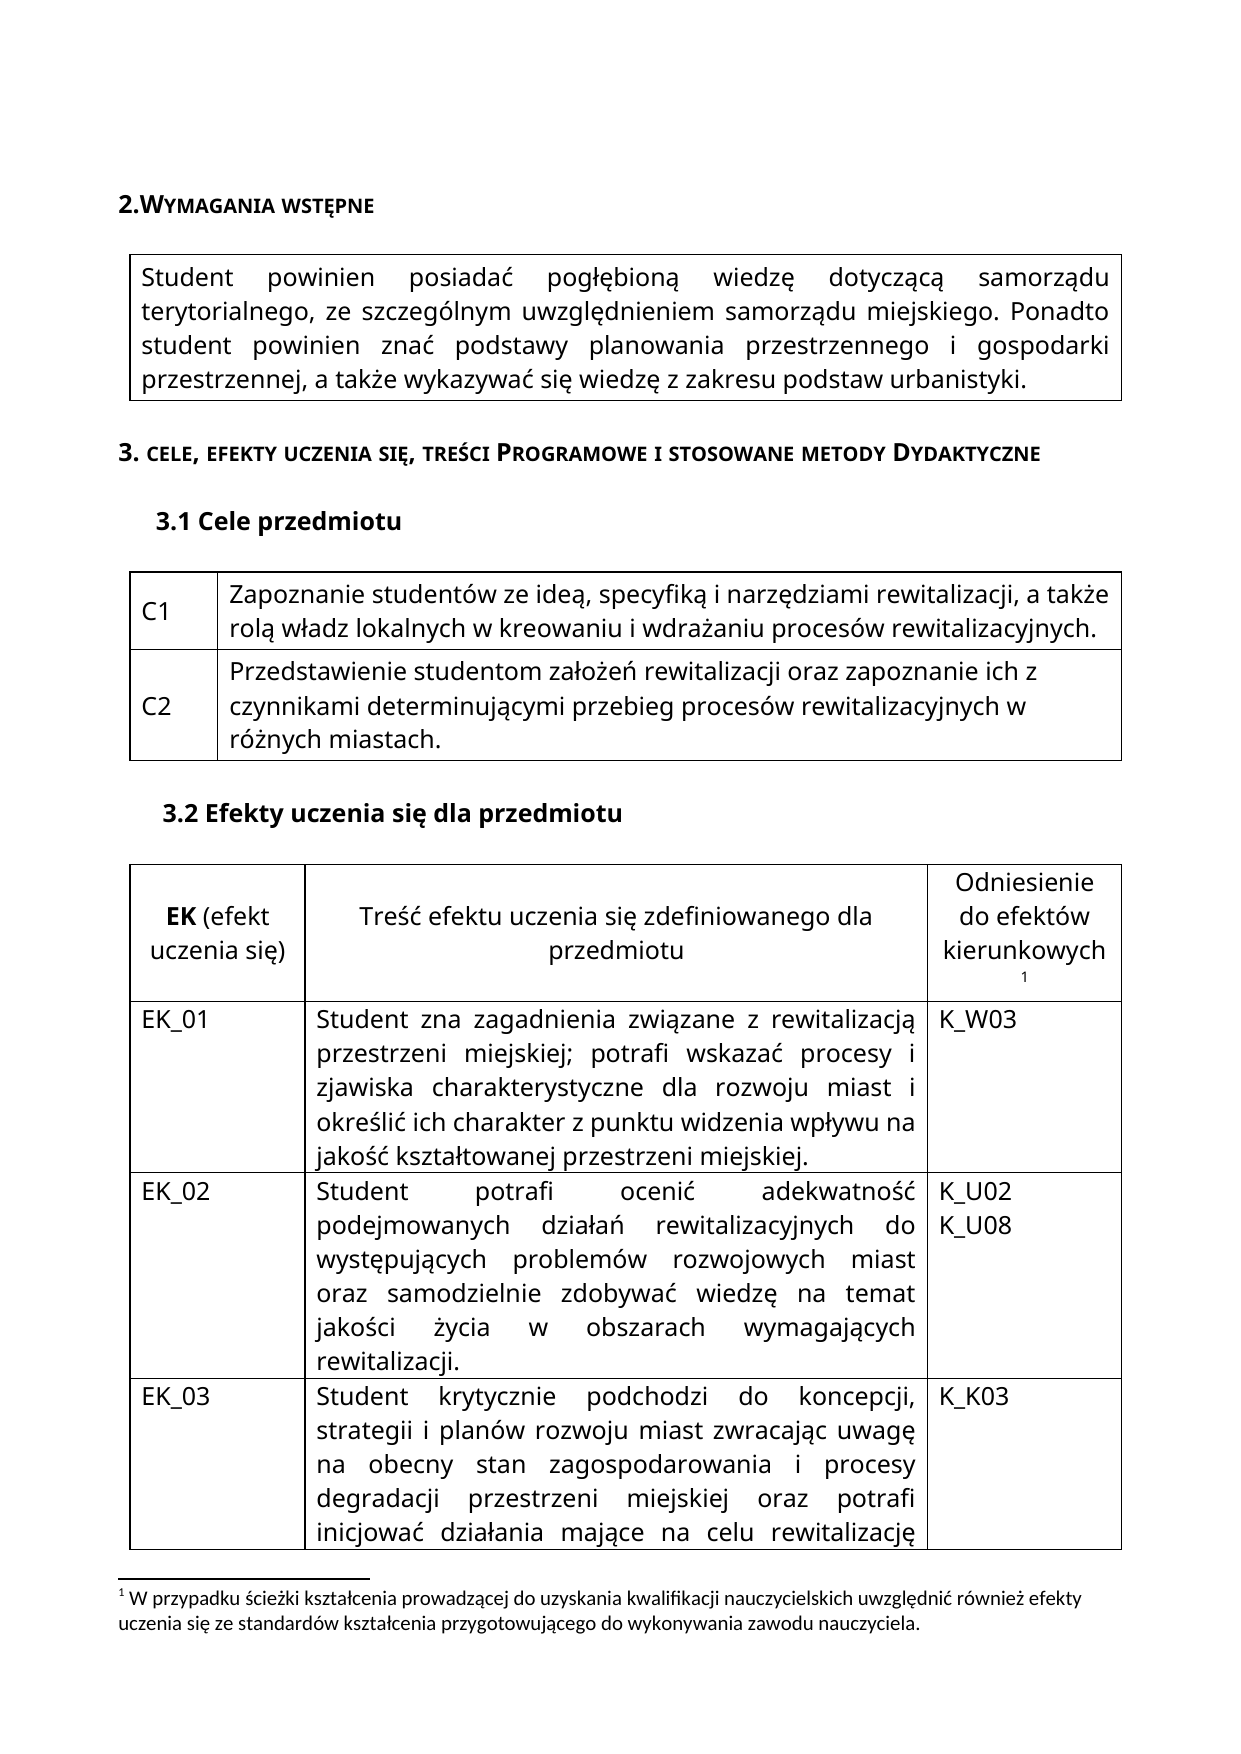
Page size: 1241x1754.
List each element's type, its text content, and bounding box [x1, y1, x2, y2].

table_header Treść efektu uczenia się zdefiniowanego dla przedmiotu [306, 865, 927, 1001]
table_cell C2 [131, 650, 217, 760]
table_cell K_W03 [928, 1002, 1121, 1172]
table_cell EK_03 [131, 1379, 304, 1549]
table_header Zapoznanie studentów ze ideą, specyfiką i narzędziami rewitalizacji, a także rolą władz lokalnych w kreowaniu i wdrażaniu procesów rewitalizacyjnych. [218, 573, 1121, 649]
text 3.2 Efekty uczenia się dla przedmiotu [162, 796, 1122, 829]
table_header Student powinien posiadać pogłębioną wiedzę dotyczącą samorządu terytorialnego, ze szczególnym uwzględnieniem samorządu miejskiego. Ponadto student powinien znać podstawy planowania przestrzennego i gospodarki przestrzennej, a także wykazywać się wiedzę z zakresu podstaw urbanistyki. [131, 255, 1121, 400]
table_cell EK_01 [131, 1002, 304, 1172]
table_cell Przedstawienie studentom założeń rewitalizacji oraz zapoznanie ich z czynnikami determinującymi przebieg procesów rewitalizacyjnych w różnych miastach. [218, 650, 1121, 760]
table_cell K_U02 K_U08 [928, 1173, 1121, 1378]
table_cell Student zna zagadnienia związane z rewitalizacją przestrzeni miejskiej; potrafi wskazać procesy i zjawiska charakterystyczne dla rozwoju miast i określić ich charakter z punktu widzenia wpływu na jakość kształtowanej przestrzeni miejskiej. [306, 1002, 927, 1172]
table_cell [306, 1379, 927, 1549]
table_cell EK_02 [131, 1173, 304, 1378]
table_header EK (efekt uczenia się) [131, 865, 304, 1001]
table_header Odniesienie do efektów kierunkowych [928, 865, 1121, 1001]
table_header C1 [131, 573, 217, 649]
text 3. cele, efekty uczenia się, treści Programowe i stosowane metody Dydaktyczne [118, 435, 1122, 469]
text 3.1 Cele przedmiotu [156, 503, 1122, 537]
table_cell Student potrafi ocenić adekwatność podejmowanych działań rewitalizacyjnych do występujących problemów rozwojowych miast oraz samodzielnie zdobywać wiedzę na temat jakości życia w obszarach wymagających rewitalizacji. [306, 1173, 927, 1378]
table_cell K_K03 [928, 1379, 1121, 1549]
text 2.Wymagania wstępne [118, 186, 1122, 220]
